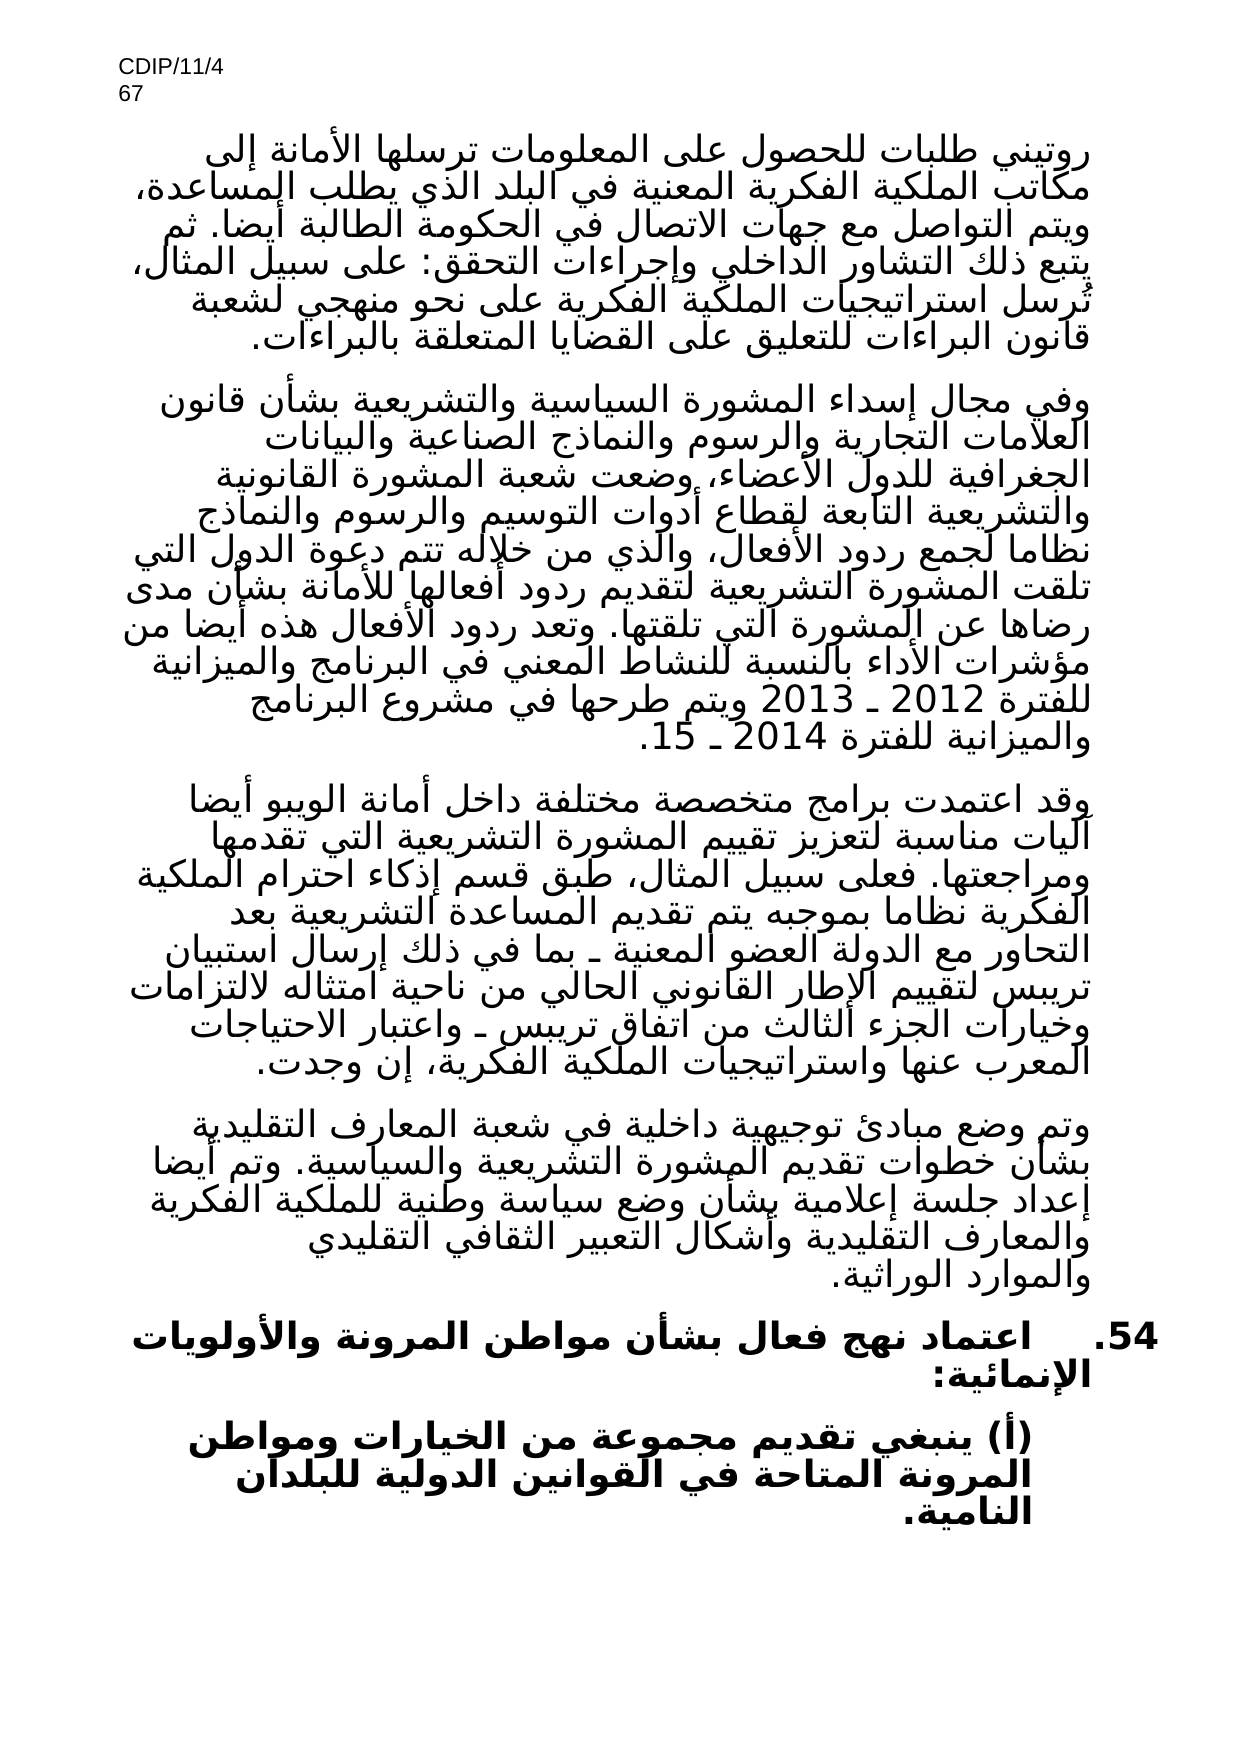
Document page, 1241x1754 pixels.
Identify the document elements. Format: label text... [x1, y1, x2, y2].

text اعتماد نهج فعال بشأن مواطن المرونة والأولويات الإنمائية: [118, 1320, 1092, 1395]
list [118, 132, 1092, 357]
list وقد اعتمدت برامج متخصصة مختلفة داخل أمانة الويبو أيضا آليات مناسبة لتعزيز تقييم المشورة التشريعية التي تقدمها ومراجعتها. فعلى سبيل المثال، طبق قسم إذكاء احترام الملكية الفكرية نظاما بموجبه يتم تقديم المساعدة التشريعية بعد التحاور مع الدولة العضو المعنية ـ بما في ذلك إرسال استبيان تريبس لتقييم الإطار القانوني الحالي من ناحية امتثاله لالتزامات وخيارات الجزء الثالث من اتفاق تريبس ـ واعتبار الاحتياجات المعرب عنها واستراتيجيات الملكية الفكرية، إن وجدت. [118, 782, 1092, 1082]
list وتم وضع مبادئ توجيهية داخلية في شعبة المعارف التقليدية بشأن خطوات تقديم المشورة التشريعية والسياسية. وتم أيضا إعداد جلسة إعلامية بشأن وضع سياسة وطنية للملكية الفكرية والمعارف التقليدية وأشكال التعبير الثقافي التقليدي والموارد الوراثية. [118, 1107, 1092, 1295]
list (أ) ينبغي تقديم مجموعة من الخيارات ومواطن المرونة المتاحة في القوانين الدولية للبلدان النامية. [118, 1420, 1092, 1532]
list وفي مجال إسداء المشورة السياسية والتشريعية بشأن قانون العلامات التجارية والرسوم والنماذج الصناعية والبيانات الجغرافية للدول الأعضاء، وضعت شعبة المشورة القانونية والتشريعية التابعة لقطاع أدوات التوسيم والرسوم والنماذج نظاما لجمع ردود الأفعال، والذي من خلاله تتم دعوة الدول التي تلقت المشورة التشريعية لتقديم ردود أفعالها للأمانة بشأن مدى رضاها عن المشورة التي تلقتها. وتعد ردود الأفعال هذه أيضا من مؤشرات الأداء بالنسبة للنشاط المعني في البرنامج والميزانية للفترة 2012 ـ 2013 ويتم طرحها في مشروع البرنامج والميزانية للفترة 2014 ـ 15. [118, 382, 1092, 757]
